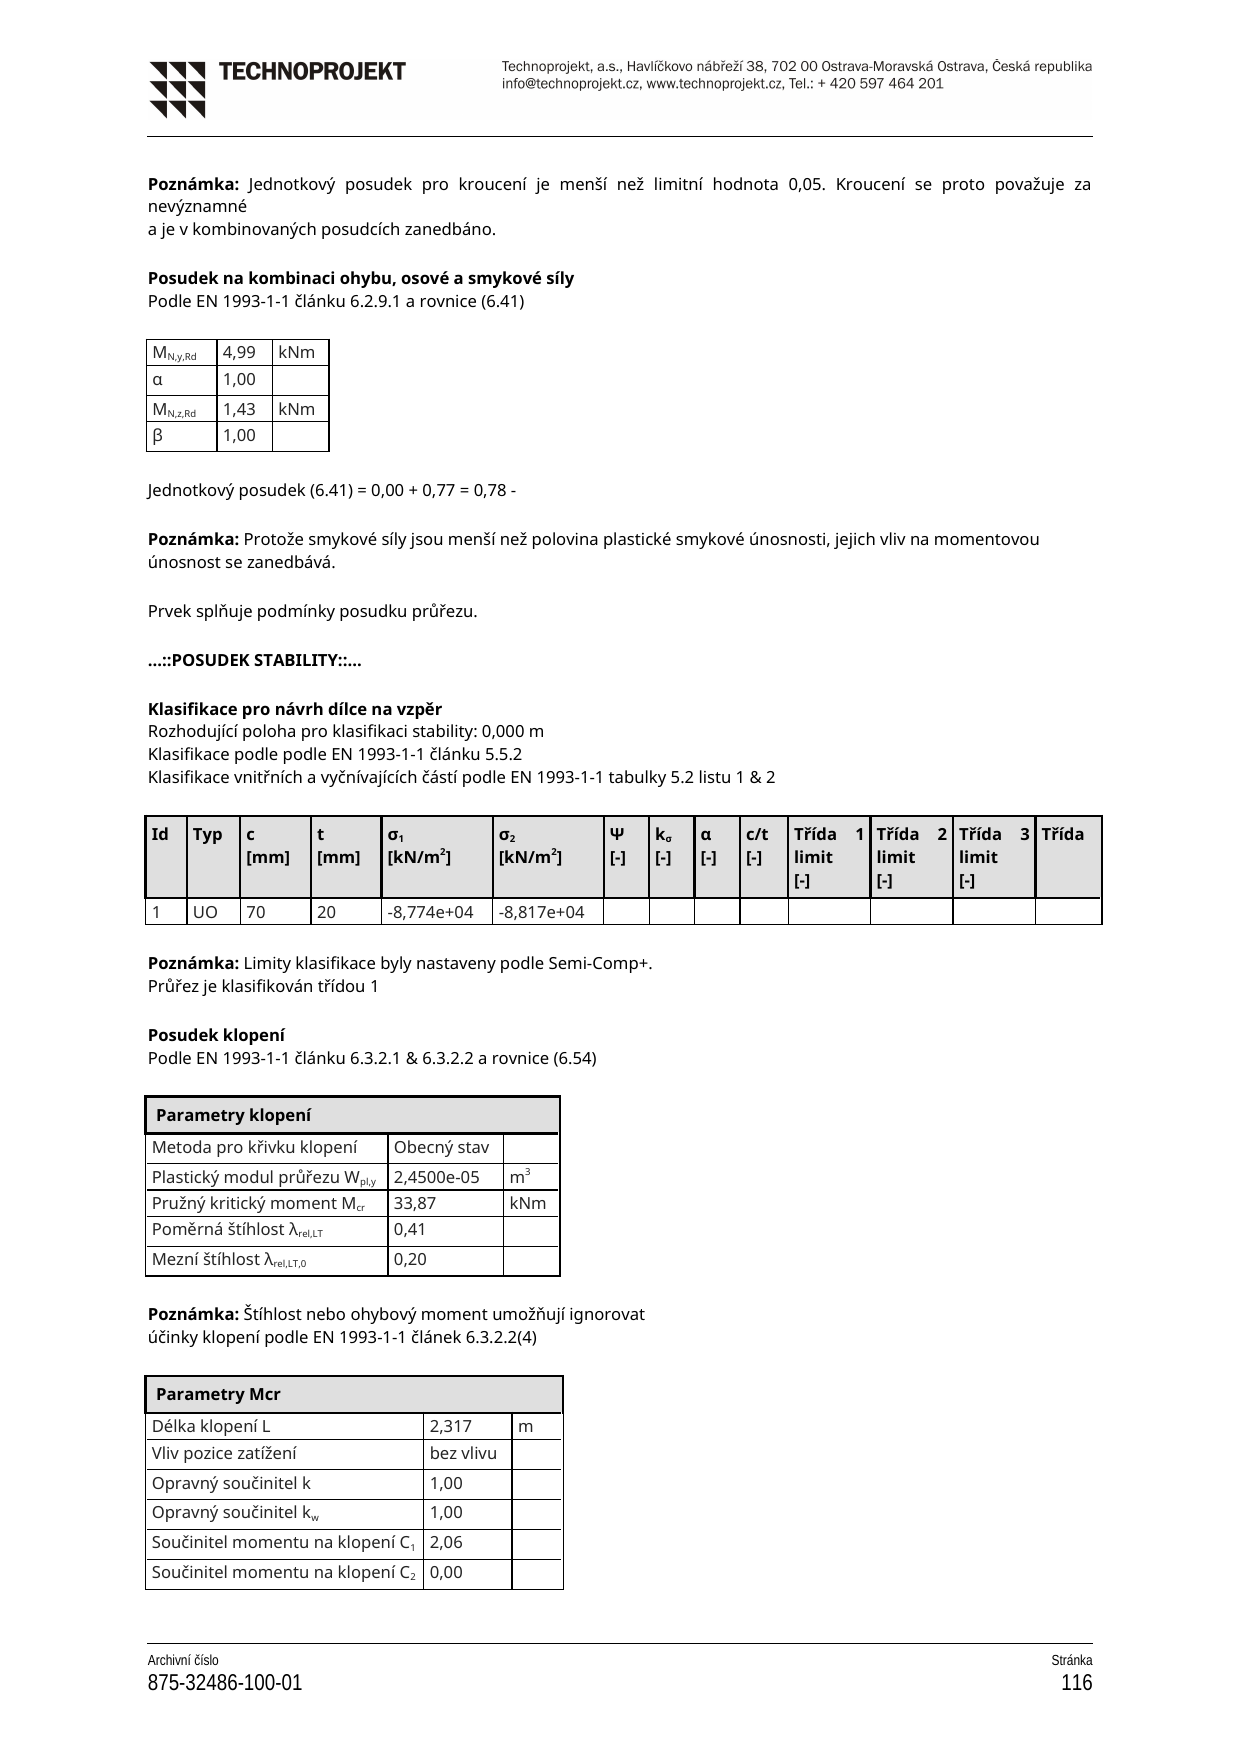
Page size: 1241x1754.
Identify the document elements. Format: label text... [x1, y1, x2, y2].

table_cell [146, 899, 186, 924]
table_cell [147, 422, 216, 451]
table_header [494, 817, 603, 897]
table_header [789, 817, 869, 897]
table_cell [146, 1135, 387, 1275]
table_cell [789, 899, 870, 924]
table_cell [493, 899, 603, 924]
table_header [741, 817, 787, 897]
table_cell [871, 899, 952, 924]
text Poznámka: Limity klasifikace byly nastaveny podle Semi-Comp+. [148, 952, 1093, 974]
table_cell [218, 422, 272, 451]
text Klasifikace vnitřních a vyčnívajících částí podle EN 1993-1-1 tabulky 5.2 listu 1 & 2 [148, 766, 1093, 788]
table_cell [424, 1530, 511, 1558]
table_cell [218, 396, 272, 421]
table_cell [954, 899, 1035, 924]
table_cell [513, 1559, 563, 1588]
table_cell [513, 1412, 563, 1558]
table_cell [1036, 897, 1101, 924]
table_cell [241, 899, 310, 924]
text Poznámka: Štíhlost nebo ohybový moment umožňují ignorovat [148, 1303, 1093, 1326]
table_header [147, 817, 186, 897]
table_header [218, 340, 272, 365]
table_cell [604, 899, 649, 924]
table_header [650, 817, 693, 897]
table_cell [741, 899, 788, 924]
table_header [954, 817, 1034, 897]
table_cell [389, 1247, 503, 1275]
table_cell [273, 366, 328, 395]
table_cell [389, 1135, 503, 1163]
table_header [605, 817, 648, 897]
text Klasifikace podle podle EN 1993-1-1 článku 5.5.2 [148, 743, 1093, 766]
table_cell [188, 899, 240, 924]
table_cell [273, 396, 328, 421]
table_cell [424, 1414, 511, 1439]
text účinky klopení podle EN 1993-1-1 článek 6.3.2.2(4) [148, 1326, 1093, 1348]
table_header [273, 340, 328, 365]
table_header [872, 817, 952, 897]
text Poznámka: Jednotkový posudek pro kroucení je menší než limitní hodnota 0,05. Kroucení se proto považuje za nevýznamné [148, 172, 1093, 218]
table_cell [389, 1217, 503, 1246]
text únosnost se zanedbává. [148, 550, 1093, 573]
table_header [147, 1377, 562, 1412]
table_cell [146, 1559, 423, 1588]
text Klasifikace pro návrh dílce na vzpěr [148, 697, 1093, 720]
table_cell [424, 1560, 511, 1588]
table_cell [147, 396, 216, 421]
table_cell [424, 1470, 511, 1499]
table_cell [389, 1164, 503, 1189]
text Jednotkový posudek (6.41) = 0,00 + 0,77 = 0,78 - [148, 478, 1093, 501]
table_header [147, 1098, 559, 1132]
text Rozhodující poloha pro klasifikaci stability: 0,000 m [148, 720, 1093, 743]
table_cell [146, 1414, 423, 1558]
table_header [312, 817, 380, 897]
text Prvek splňuje podmínky posudku průřezu. [148, 599, 1093, 622]
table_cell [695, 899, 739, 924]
text Posudek klopení [148, 1023, 1093, 1046]
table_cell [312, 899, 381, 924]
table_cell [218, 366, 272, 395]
text Podle EN 1993-1-1 článku 6.3.2.1 & 6.3.2.2 a rovnice (6.54) [148, 1046, 1093, 1069]
text Poznámka: Protože smykové síly jsou menší než polovina plastické smykové únosnosti, jejich vliv na momentovou [148, 527, 1093, 550]
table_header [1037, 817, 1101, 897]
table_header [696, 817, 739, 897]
text Průřez je klasifikován třídou 1 [148, 974, 1093, 997]
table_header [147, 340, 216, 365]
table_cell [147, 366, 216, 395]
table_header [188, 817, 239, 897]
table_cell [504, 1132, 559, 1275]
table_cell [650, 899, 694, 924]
text ...::POSUDEK STABILITY::... [148, 648, 1093, 671]
picture [148, 59, 1092, 120]
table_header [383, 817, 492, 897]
text Posudek na kombinaci ohybu, osové a smykové síly [148, 267, 1093, 289]
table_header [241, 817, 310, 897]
text a je v kombinovaných posudcích zanedbáno. [148, 218, 1093, 240]
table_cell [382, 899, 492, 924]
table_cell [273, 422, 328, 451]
text Podle EN 1993-1-1 článku 6.2.9.1 a rovnice (6.41) [148, 289, 1093, 312]
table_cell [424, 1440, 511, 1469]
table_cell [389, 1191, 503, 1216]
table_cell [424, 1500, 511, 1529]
